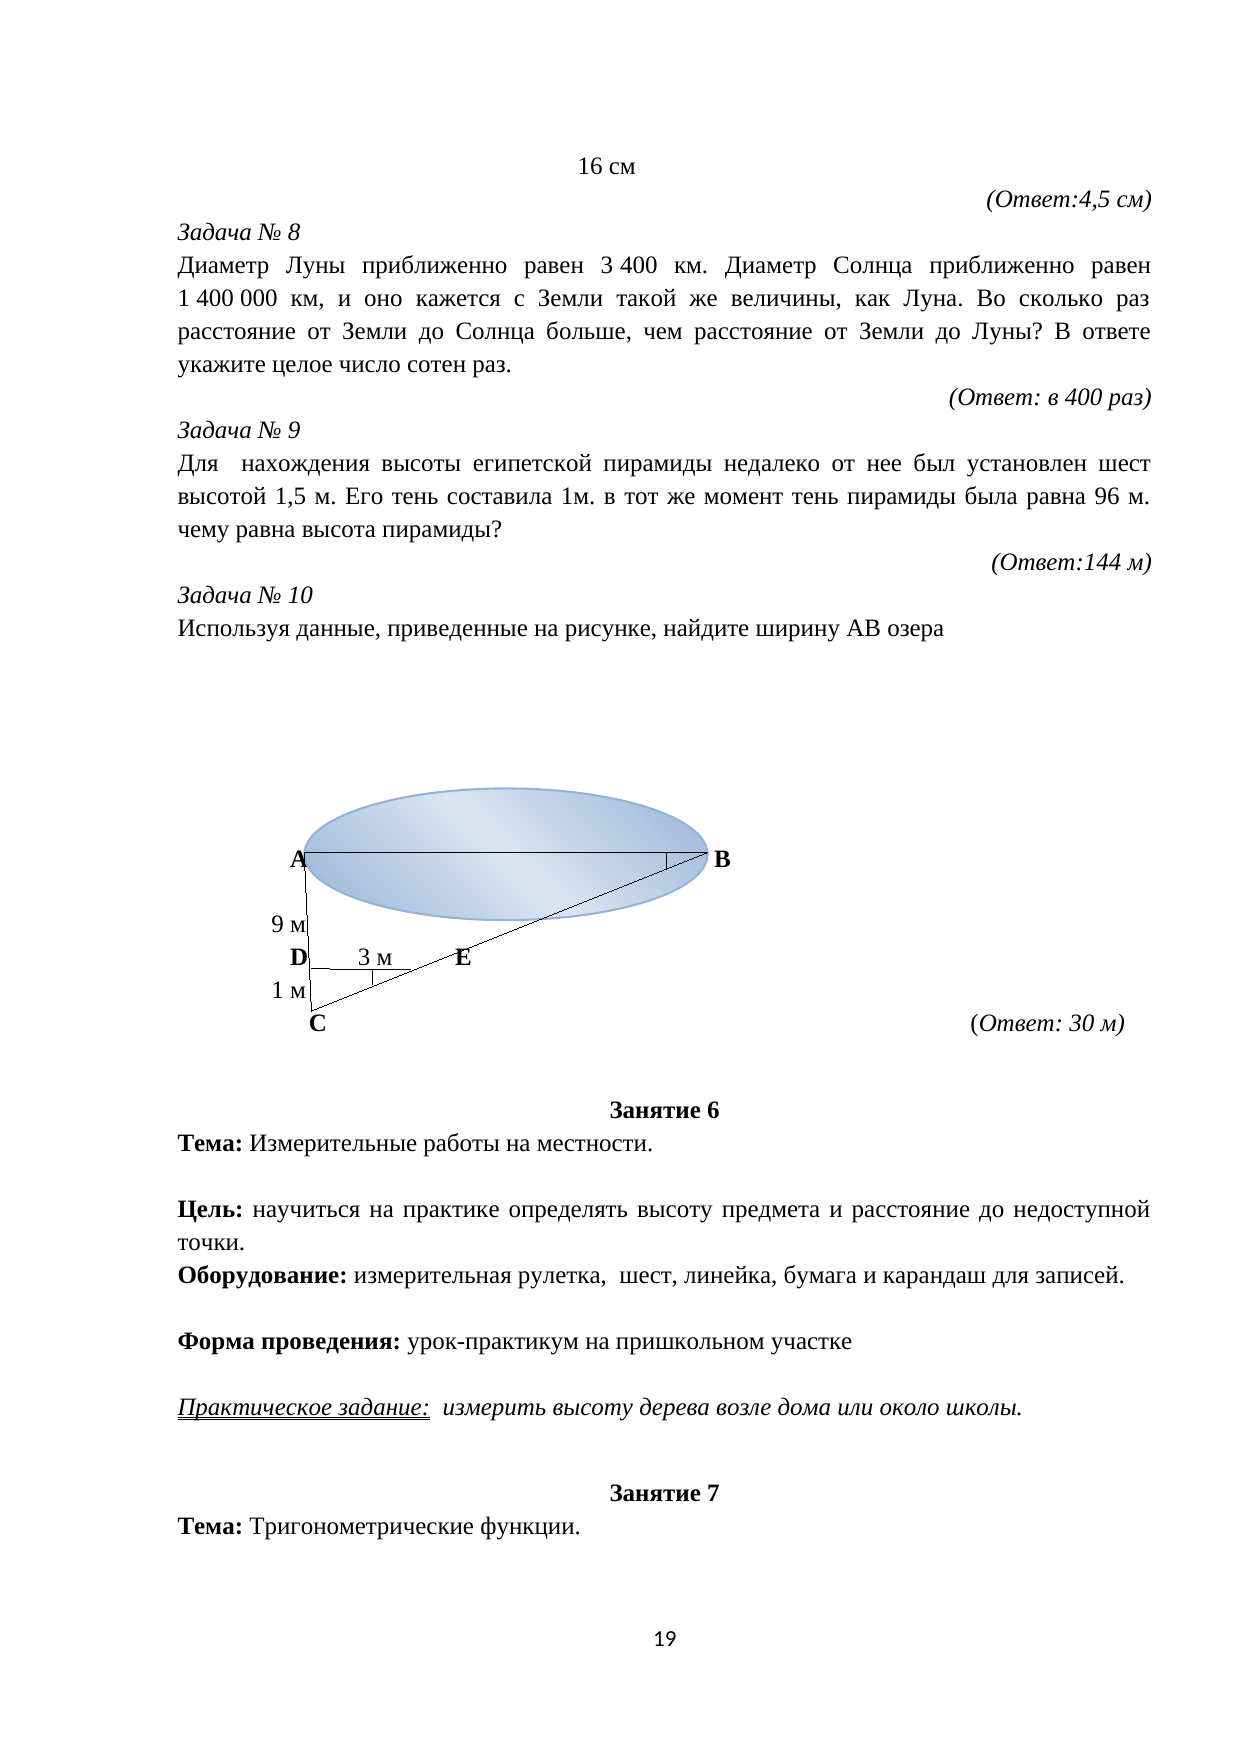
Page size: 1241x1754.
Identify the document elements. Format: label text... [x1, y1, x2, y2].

text С (Ответ: 30 м) [177, 1008, 1152, 1037]
text (Ответ:144 м) [177, 547, 1152, 576]
text Оборудование: измерительная рулетка, шест, линейка, бумага и карандаш для записей. [177, 1260, 1152, 1289]
text 16 см [177, 151, 1152, 180]
text Задача № 10 [177, 580, 1152, 609]
text А В [703, 844, 1152, 872]
text 1 м [177, 975, 1152, 1004]
text (Ответ: в 400 раз) [177, 382, 1152, 411]
text Тема: Тригонометрические функции. [177, 1511, 1152, 1540]
text (Ответ:4,5 см) [177, 184, 1152, 213]
text Задача № 9 [177, 415, 1152, 444]
text Диаметр Луны приближенно равен 3 400 км. Диаметр Солнца приближенно равен 1 400 000 км, и оно кажется с Земли такой же величины, как Луна. Во сколько раз расстояние от Земли до Солнца больше, чем расстояние от Земли до Луны? В ответе укажите целое число сотен раз. [177, 250, 1152, 378]
text А В [177, 844, 309, 872]
text Для нахождения высоты египетской пирамиды недалеко от нее был установлен шест высотой 1,5 м. Его тень составила 1м. в тот же момент тень пирамиды была равна 96 м. чему равна высота пирамиды? [177, 448, 1152, 543]
text Форма проведения: урок-практикум на пришкольном участке [177, 1326, 1152, 1355]
text 9 м [177, 909, 1152, 938]
text Занятие 7 [177, 1478, 1152, 1507]
text Тема: Измерительные работы на местности. [177, 1128, 1152, 1157]
text D 3 м E [177, 942, 1152, 971]
text Задача № 8 [177, 217, 1152, 246]
text Занятие 6 [177, 1095, 1152, 1124]
text Цель: научиться на практике определять высоту предмета и расстояние до недоступной точки. [177, 1194, 1152, 1256]
text Используя данные, приведенные на рисунке, найдите ширину АВ озера [177, 613, 1152, 642]
text Практическое задание: измерить высоту дерева возле дома или около школы. [177, 1392, 1152, 1421]
